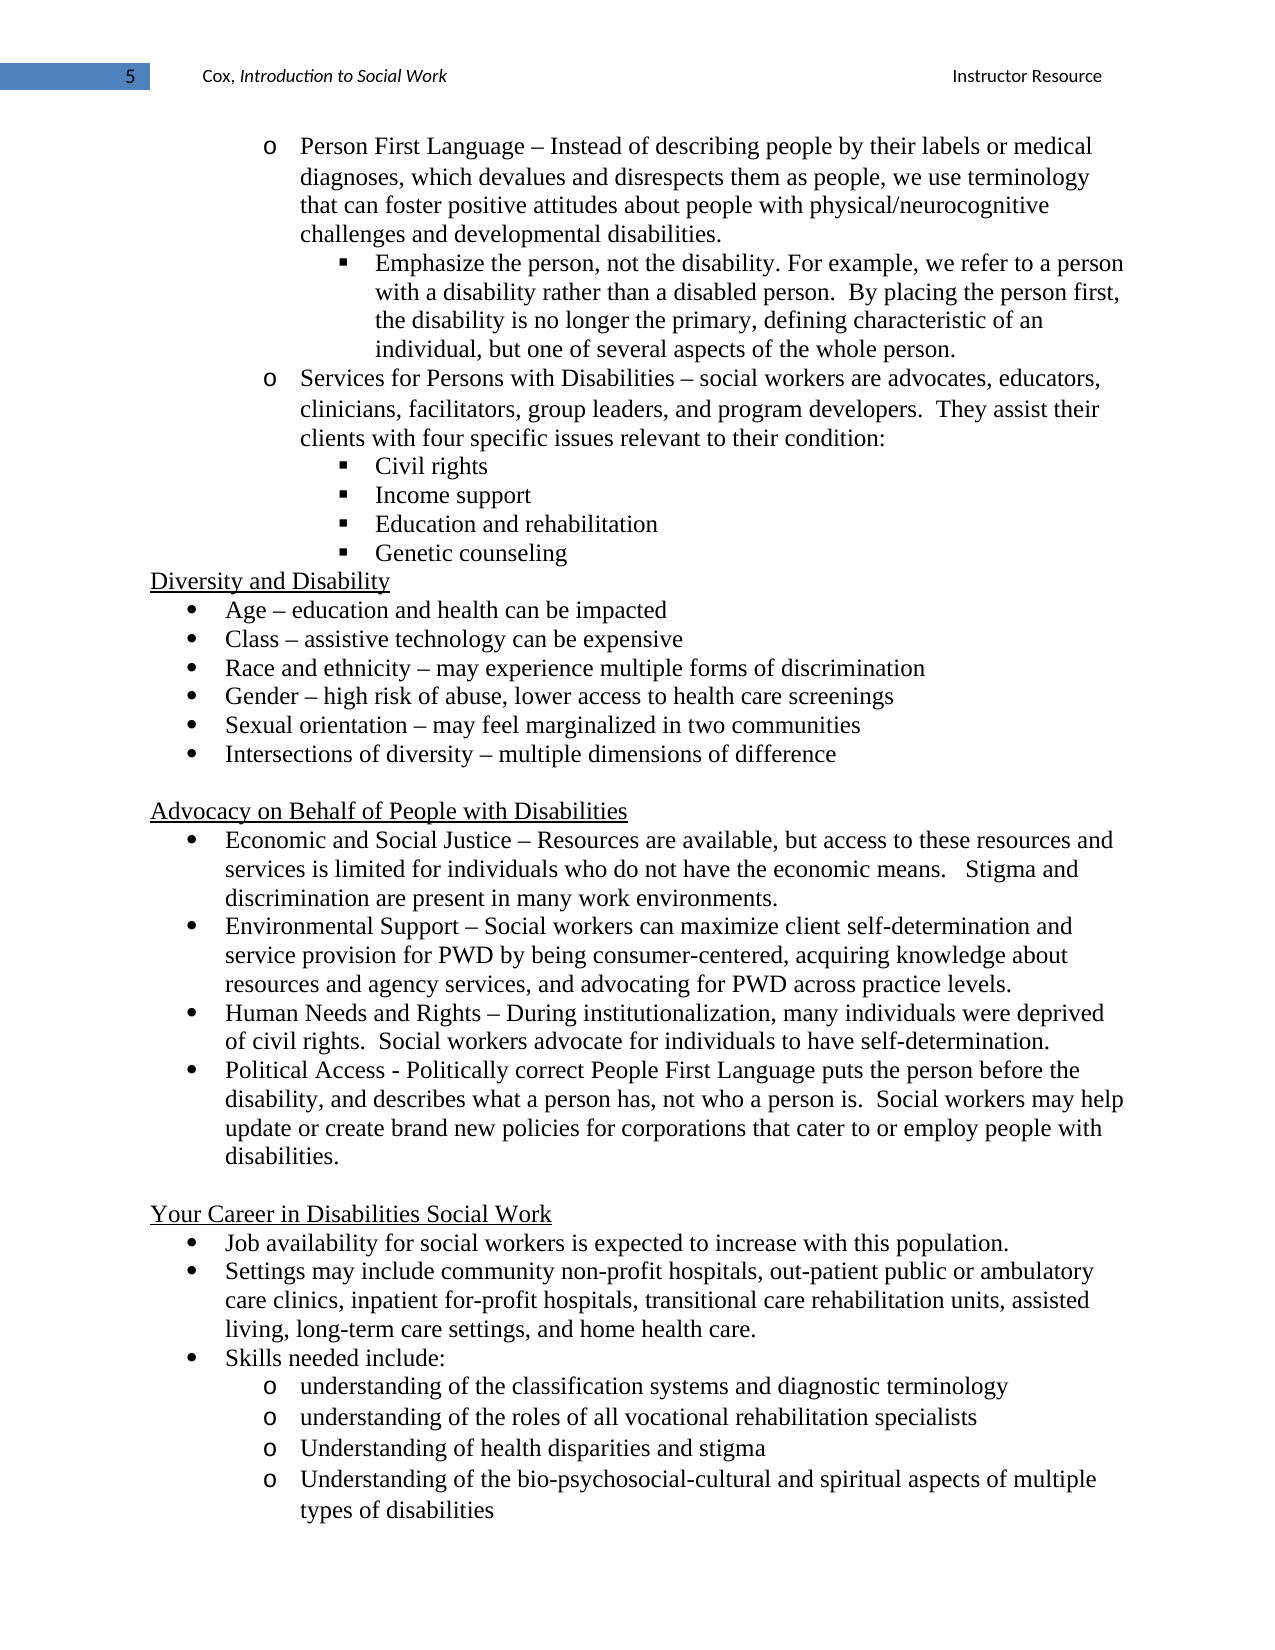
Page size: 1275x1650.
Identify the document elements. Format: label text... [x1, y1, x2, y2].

list Human Needs and Rights – During institutionalization, many individuals were deprived of civil rights. Social workers advocate for individuals to have self-determination. [187, 998, 1125, 1055]
list Income support [337, 480, 1125, 509]
text Advocacy on Behalf of People with Disabilities [150, 796, 1125, 825]
list Intersections of diversity – multiple dimensions of difference [187, 739, 1125, 768]
list Political Access - Politically correct People First Language puts the person before the disability, and describes what a person has, not who a person is. Social workers may help update or create brand new policies for corporations that cater to or employ people with disabilities. [187, 1055, 1125, 1170]
list Education and rehabilitation [337, 509, 1125, 538]
list Civil rights [337, 451, 1125, 480]
list Sexual orientation – may feel marginalized in two communities [187, 710, 1125, 739]
list Job availability for social workers is expected to increase with this population. [187, 1228, 1125, 1256]
list Understanding of health disparities and stigma [262, 1433, 1125, 1464]
text Your Career in Disabilities Social Work [150, 1199, 1125, 1228]
list Understanding of the bio-psychosocial-cultural and spiritual aspects of multiple types of disabilities [262, 1464, 1125, 1523]
list Services for Persons with Disabilities – social workers are advocates, educators, clinicians, facilitators, group leaders, and program developers. They assist their clients with four specific issues relevant to their condition: [262, 363, 1125, 451]
list Race and ethnicity – may experience multiple forms of discrimination [187, 653, 1125, 681]
list Emphasize the person, not the disability. For example, we refer to a person with a disability rather than a disabled person. By placing the person first, the disability is no longer the primary, defining characteristic of an individual, but one of several aspects of the whole person. [337, 248, 1125, 363]
list understanding of the roles of all vocational rehabilitation specialists [262, 1402, 1125, 1433]
list Economic and Social Justice – Resources are available, but access to these resources and services is limited for individuals who do not have the economic means. Stigma and discrimination are present in many work environments. [187, 825, 1125, 911]
list understanding of the classification systems and diagnostic terminology [262, 1371, 1125, 1402]
list Settings may include community non-profit hospitals, out-patient public or ambulatory care clinics, inpatient for-profit hospitals, transitional care rehabilitation units, assisted living, long-term care settings, and home health care. [187, 1256, 1125, 1343]
list Skills needed include: [187, 1343, 1125, 1371]
list Age – education and health can be impacted [187, 595, 1125, 624]
list Gender – high risk of abuse, lower access to health care screenings [187, 681, 1125, 710]
list Class – assistive technology can be expensive [187, 624, 1125, 653]
list Environmental Support – Social workers can maximize client self-determination and service provision for PWD by being consumer-centered, acquiring knowledge about resources and agency services, and advocating for PWD across practice levels. [187, 911, 1125, 998]
list Person First Language – Instead of describing people by their labels or medical diagnoses, which devalues and disrespects them as people, we use terminology that can foster positive attitudes about people with physical/neurocognitive challenges and developmental disabilities. [262, 131, 1125, 248]
text Diversity and Disability [150, 566, 1125, 595]
list Genetic counseling [337, 538, 1125, 566]
